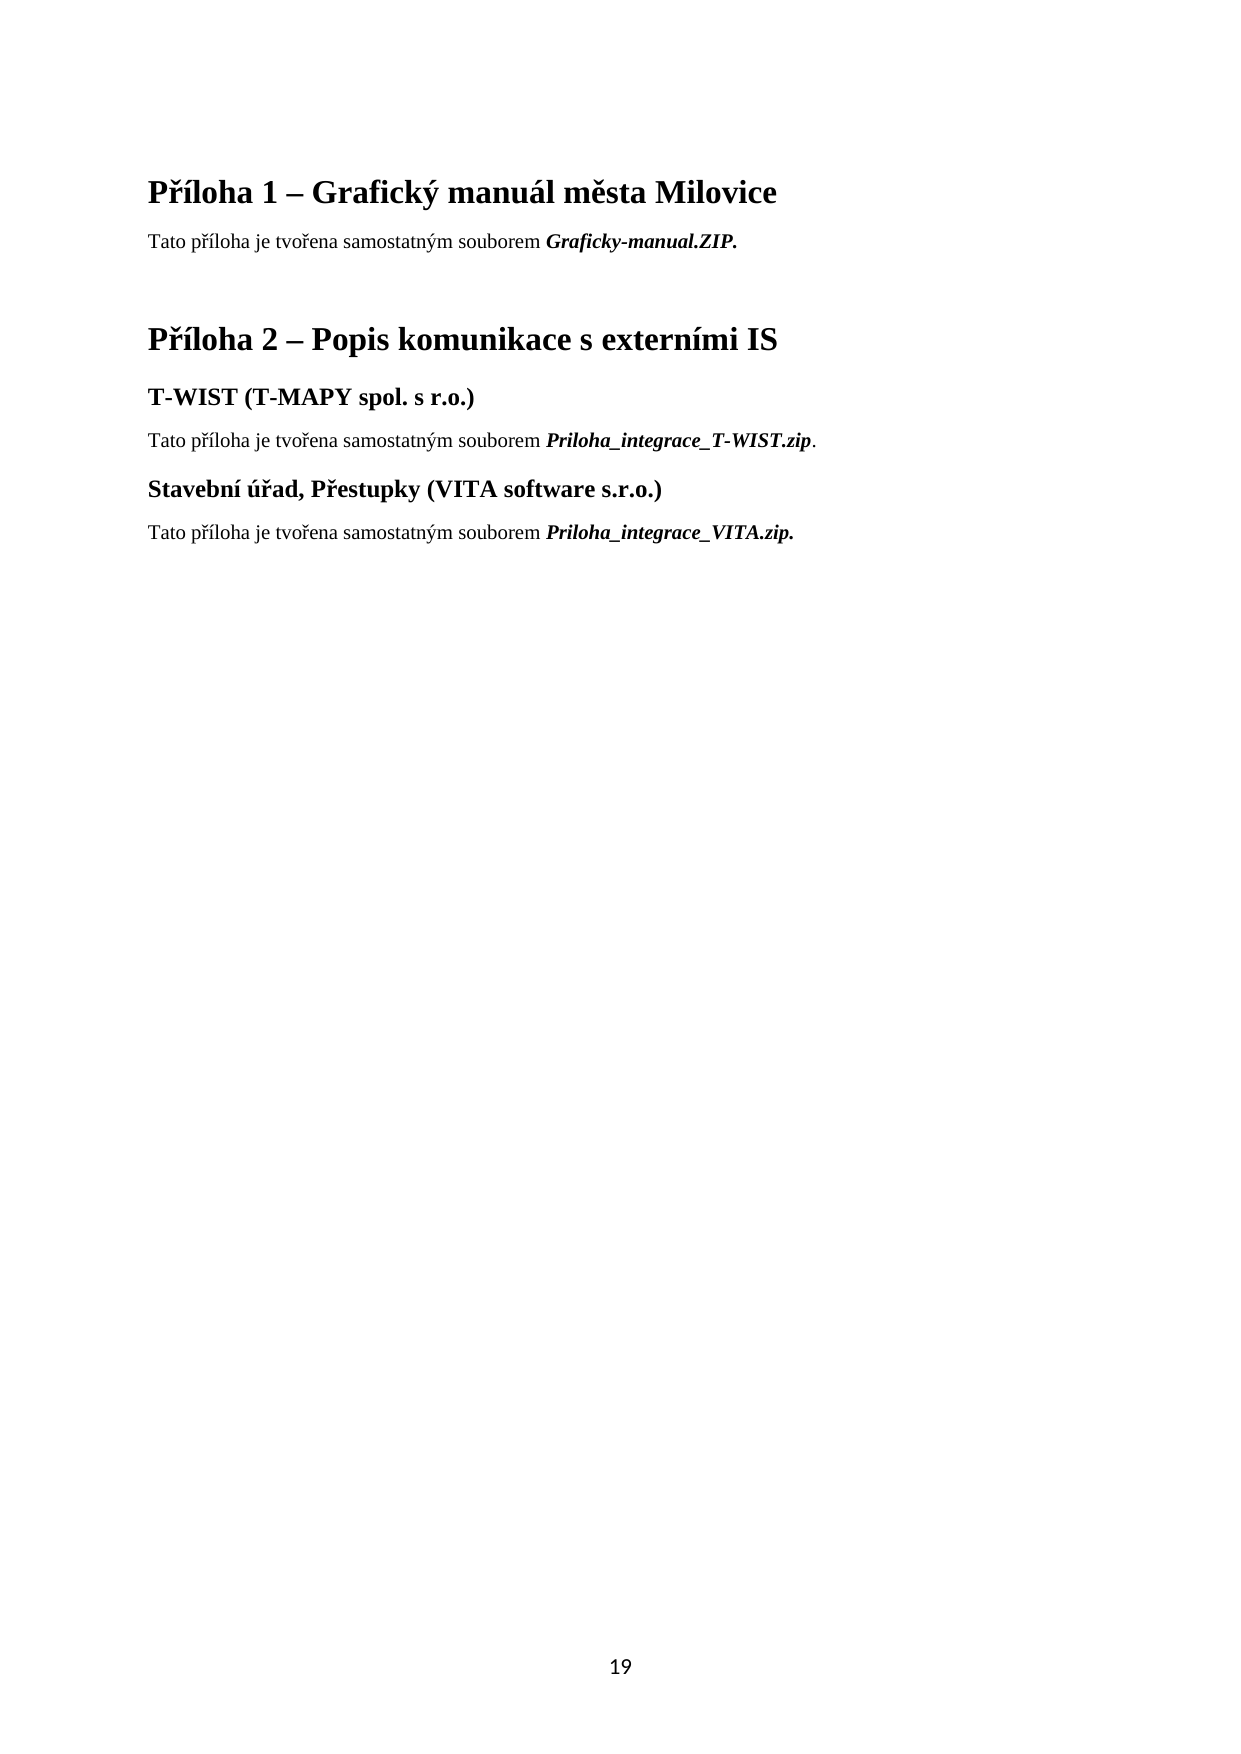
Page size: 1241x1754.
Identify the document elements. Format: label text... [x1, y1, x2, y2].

text Tato příloha je tvořena samostatným souborem Priloha_integrace_VITA.zip. [148, 519, 1092, 544]
subtitle Příloha 2 – Popis komunikace s externími IS [148, 319, 1092, 358]
subtitle T-WIST (T-MAPY spol. s r.o.) [148, 382, 1092, 411]
subtitle Stavební úřad, Přestupky (VITA software s.r.o.) [148, 474, 1092, 503]
text Tato příloha je tvořena samostatným souborem Priloha_integrace_T-WIST.zip. [148, 428, 1092, 452]
subtitle Příloha 1 – Grafický manuál města Milovice [148, 173, 1092, 211]
text Tato příloha je tvořena samostatným souborem Graficky-manual.ZIP. [148, 229, 1092, 253]
